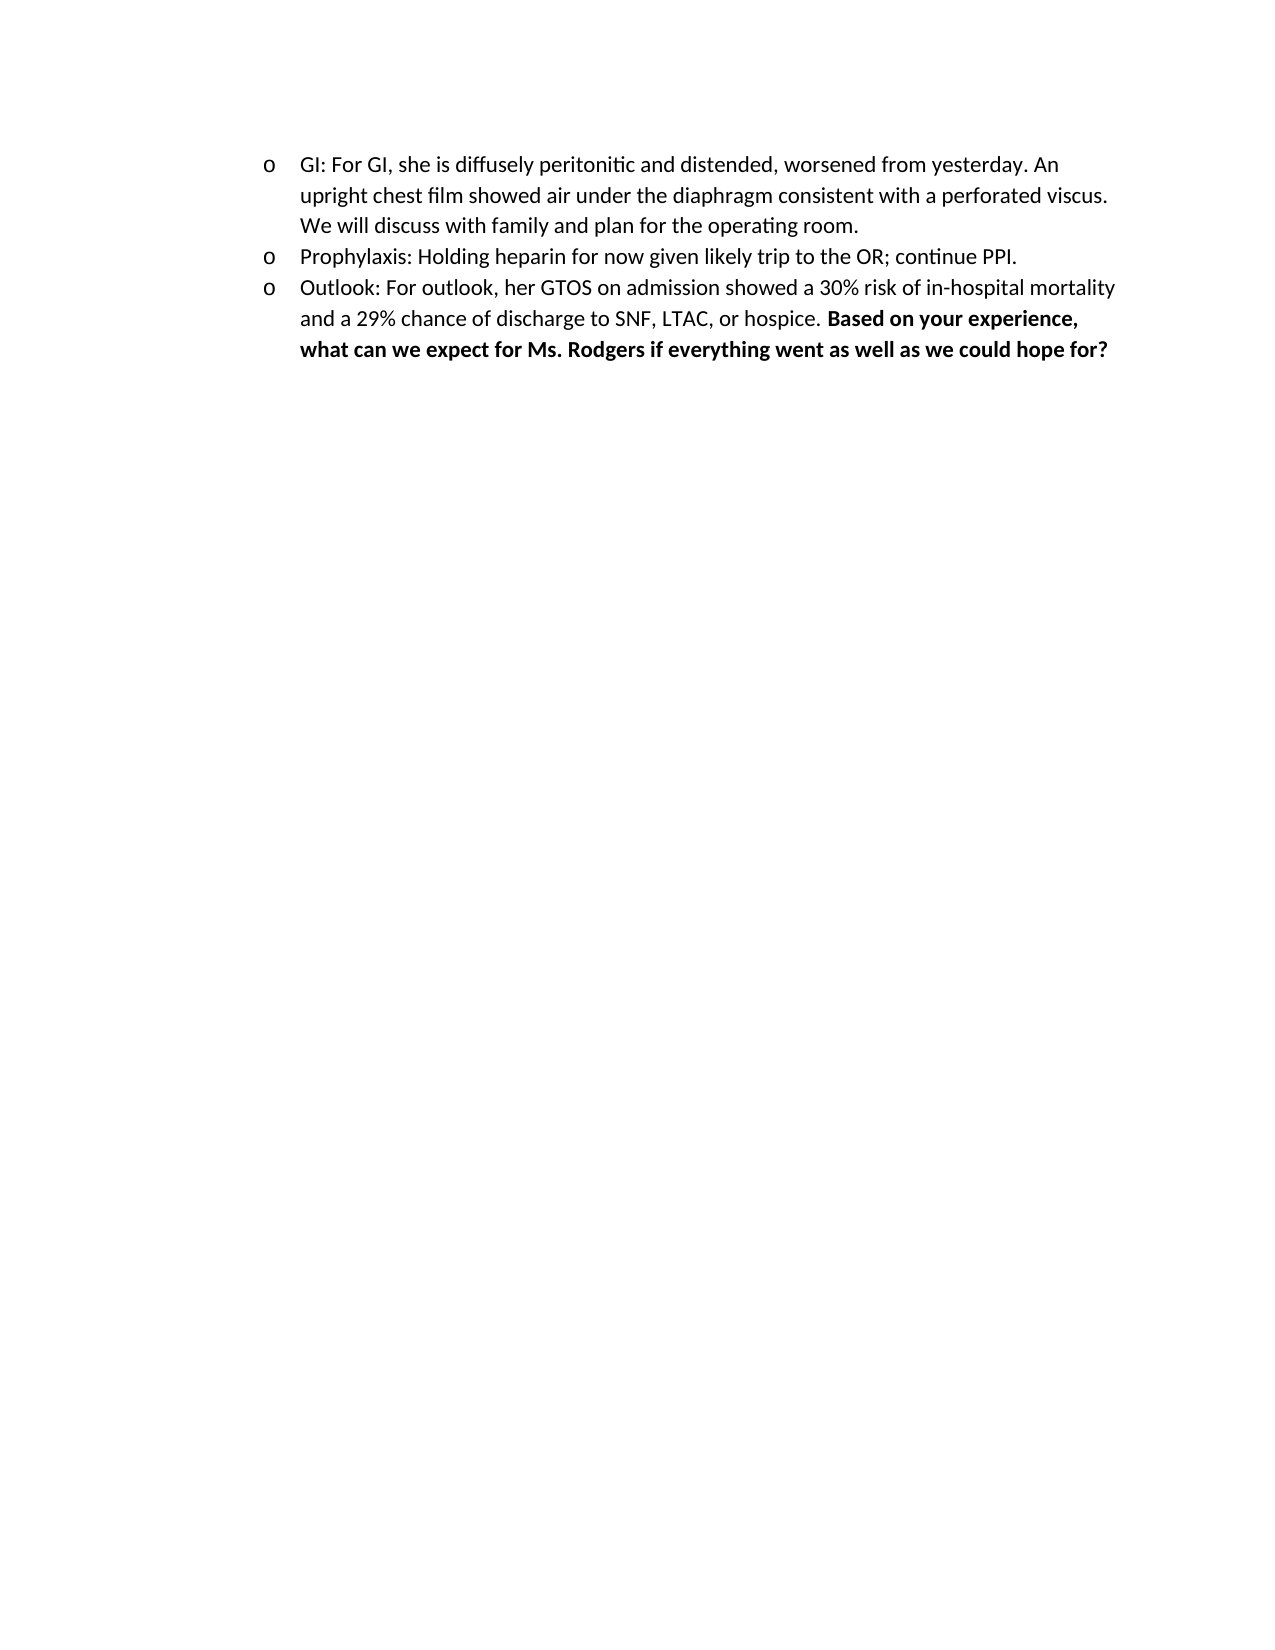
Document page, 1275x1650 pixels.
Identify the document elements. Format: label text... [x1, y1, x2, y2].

list GI: For GI, she is diffusely peritonitic and distended, worsened from yesterday. An upright chest film showed air under the diaphragm consistent with a perforated viscus. We will discuss with family and plan for the operating room. [262, 150, 1125, 239]
list Prophylaxis: Holding heparin for now given likely trip to the OR; continue PPI. [262, 242, 1125, 271]
